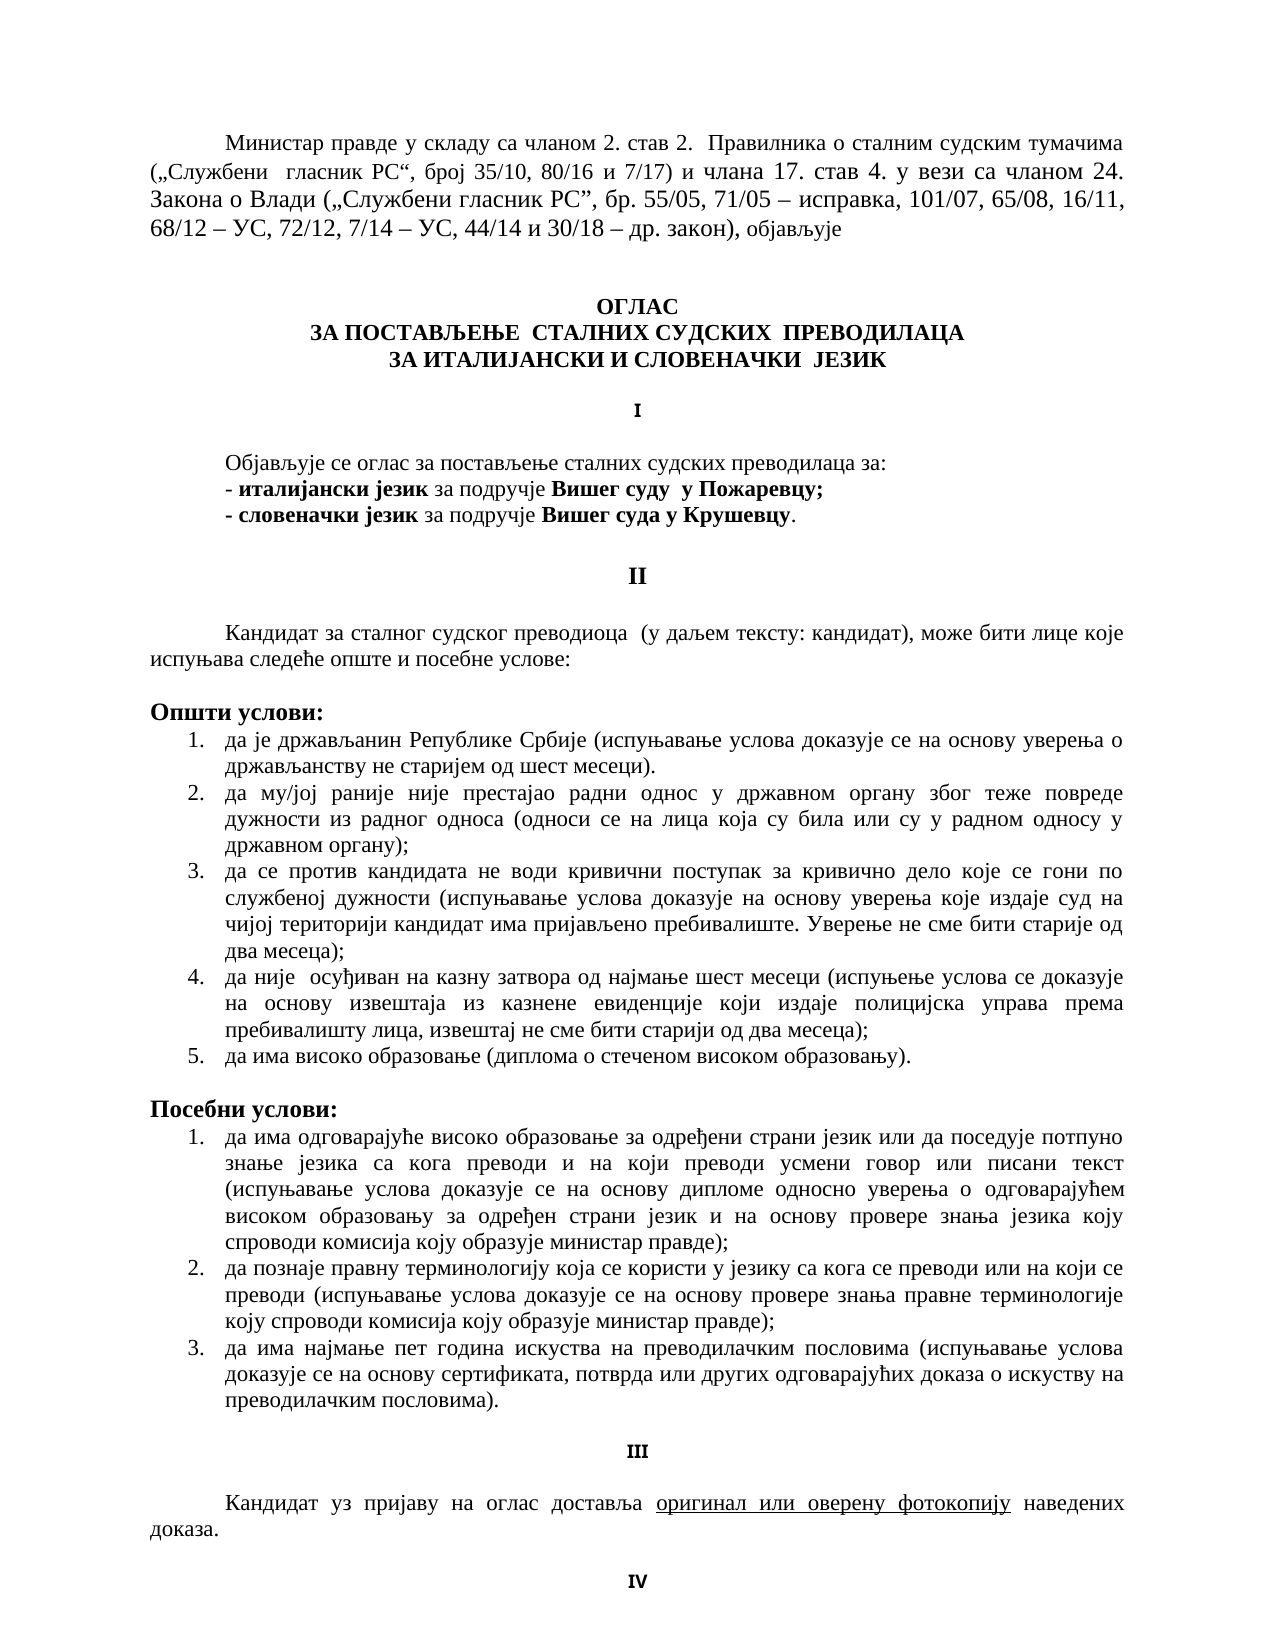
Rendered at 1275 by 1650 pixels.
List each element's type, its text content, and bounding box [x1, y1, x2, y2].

list да се против кандидата не води кривични поступак за кривично дело које се гони по службеној дужности (испуњавање услова доказује на основу уверења које издаје суд на чијој територији кандидат има пријављено пребивалиште. Уверење не сме бити старије од два месеца); [187, 858, 1125, 963]
text Посебни услови: [150, 1094, 1125, 1123]
list да је држављанин Републике Србије (испуњавање услова доказује се на основу уверења о држављанству не старијем од шест месеци). [187, 726, 1125, 778]
text Објављује се оглас за постављење сталних судских преводилаца за: [150, 449, 1125, 475]
text ЗА ИТАЛИЈАНСКИ И СЛОВЕНАЧКИ ЈЕЗИК [150, 346, 1125, 372]
text Кандидат за сталног судског преводиоца (у даљем тексту: кандидат), може бити лице које испуњава следеће опште и посебне услове: [150, 619, 1125, 672]
text ОГЛАС [150, 293, 1125, 319]
list да му/јој раније није престајао радни однос у државном органу због теже повреде дужности из радног односа (односи се на лица која су била или су у радном односу у државном органу); [187, 778, 1125, 858]
list да има одговарајуће високо образовање за одређени страни језик или да поседује потпуно знање језика са кога преводи и на који преводи усмени говор или писани текст (испуњавање услова доказује се на основу дипломе односно уверења о одговарајућем високом образовању за одређен страни језик и на основу провере знања језика коју спроводи комисија коју образује министар правде); [187, 1123, 1125, 1254]
text I [150, 398, 1125, 423]
text II [150, 561, 1125, 590]
list да има најмање пет година искуства на преводилачким пословима (испуњавање услова доказује се на основу сертификата, потврда или других одговарајућих доказа о искуству на преводилачким пословима). [187, 1333, 1125, 1413]
list да има високо образовање (диплома о стеченом високом образовању). [187, 1042, 1125, 1068]
text Кандидат уз пријаву на оглас доставља оригинал или оверену фотокопију наведених доказа. [150, 1489, 1125, 1542]
list да није осуђиван на казну затвора од најмање шест месеци (испуњење услова се доказује на основу извештаја из казнене евиденције који издаје полицијска управа према пребивалишту лица, извештај не сме бити старији од два месеца); [187, 963, 1125, 1042]
text - италијански језик за подручје Вишег суду у Пожаревцу; [150, 475, 1125, 501]
list да познаје правну терминологију која се користи у језику са кога се преводи или на који се преводи (испуњавање услова доказује се на основу провере знања правне терминологије коју спроводи комисија коју образује министар правде); [187, 1254, 1125, 1333]
text Општи услови: [150, 697, 1125, 726]
text - словеначки језик за подручје Вишег суда у Крушевцу. [150, 501, 1125, 528]
text IV [150, 1568, 1125, 1594]
text Министар правде у складу са чланом 2. став 2. Правилника о сталним судским тумачима („Службени гласник РС“, број 35/10, 80/16 и 7/17) и члана 17. став 4. у вези са чланом 24. Закона о Влади („Службени гласник РС”, бр. 55/05, 71/05 – исправка, 101/07, 65/08, 16/11, 68/12 – УС, 72/12, 7/14 – УС, 44/14 и 30/18 – др. закон), објављује [150, 129, 1125, 242]
text ЗА ПОСТАВЉЕЊЕ СТАЛНИХ СУДСКИХ ПРЕВОДИЛАЦА [150, 319, 1125, 346]
